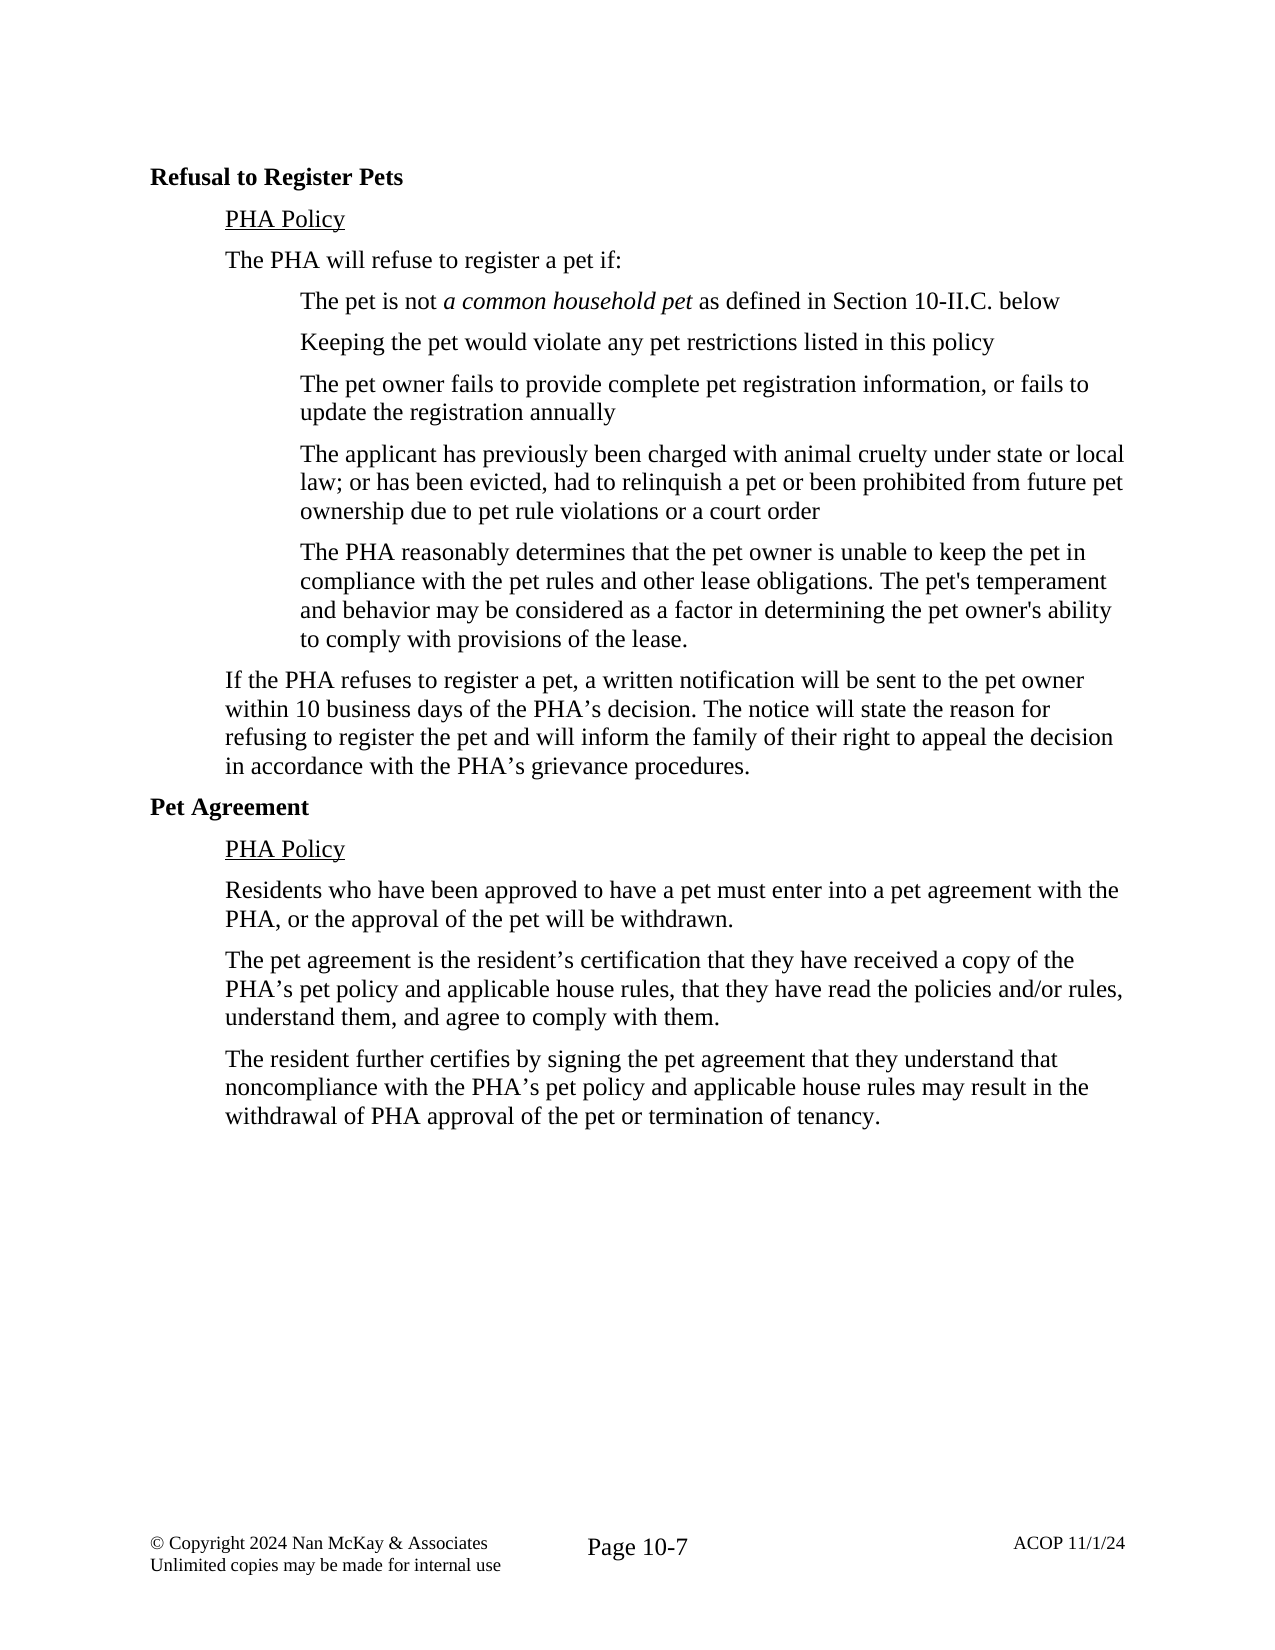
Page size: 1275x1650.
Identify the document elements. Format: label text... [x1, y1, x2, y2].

text The resident further certifies by signing the pet agreement that they understand that noncompliance with the PHA’s pet policy and applicable house rules may result in the withdrawal of PHA approval of the pet or termination of tenancy. [225, 1044, 1125, 1130]
text PHA Policy [225, 834, 1125, 862]
text The pet owner fails to provide complete pet registration information, or fails to update the registration annually [300, 369, 1125, 426]
text The pet agreement is the resident’s certification that they have received a copy of the PHA’s pet policy and applicable house rules, that they have read the policies and/or rules, understand them, and agree to comply with them. [225, 945, 1125, 1031]
text If the PHA refuses to register a pet, a written notification will be sent to the pet owner within 10 business days of the PHA’s decision. The notice will state the reason for refusing to register the pet and will inform the family of their right to appeal the decision in accordance with the PHA’s grievance procedures. [225, 665, 1125, 780]
text The PHA will refuse to register a pet if: [225, 245, 1125, 274]
text Pet Agreement [150, 792, 1125, 821]
text Refusal to Register Pets [150, 162, 1125, 191]
text Keeping the pet would violate any pet restrictions listed in this policy [300, 327, 1125, 356]
text The pet is not a common household pet as defined in Section 10-II.C. below [300, 286, 1125, 315]
text The PHA reasonably determines that the pet owner is unable to keep the pet in compliance with the pet rules and other lease obligations. The pet's temperament and behavior may be considered as a factor in determining the pet owner's ability to comply with provisions of the lease. [300, 537, 1125, 652]
text The applicant has previously been charged with animal cruelty under state or local law; or has been evicted, had to relinquish a pet or been prohibited from future pet ownership due to pet rule violations or a court order [300, 439, 1125, 525]
text PHA Policy [225, 204, 1125, 232]
text Residents who have been approved to have a pet must enter into a pet agreement with the PHA, or the approval of the pet will be withdrawn. [225, 875, 1125, 932]
